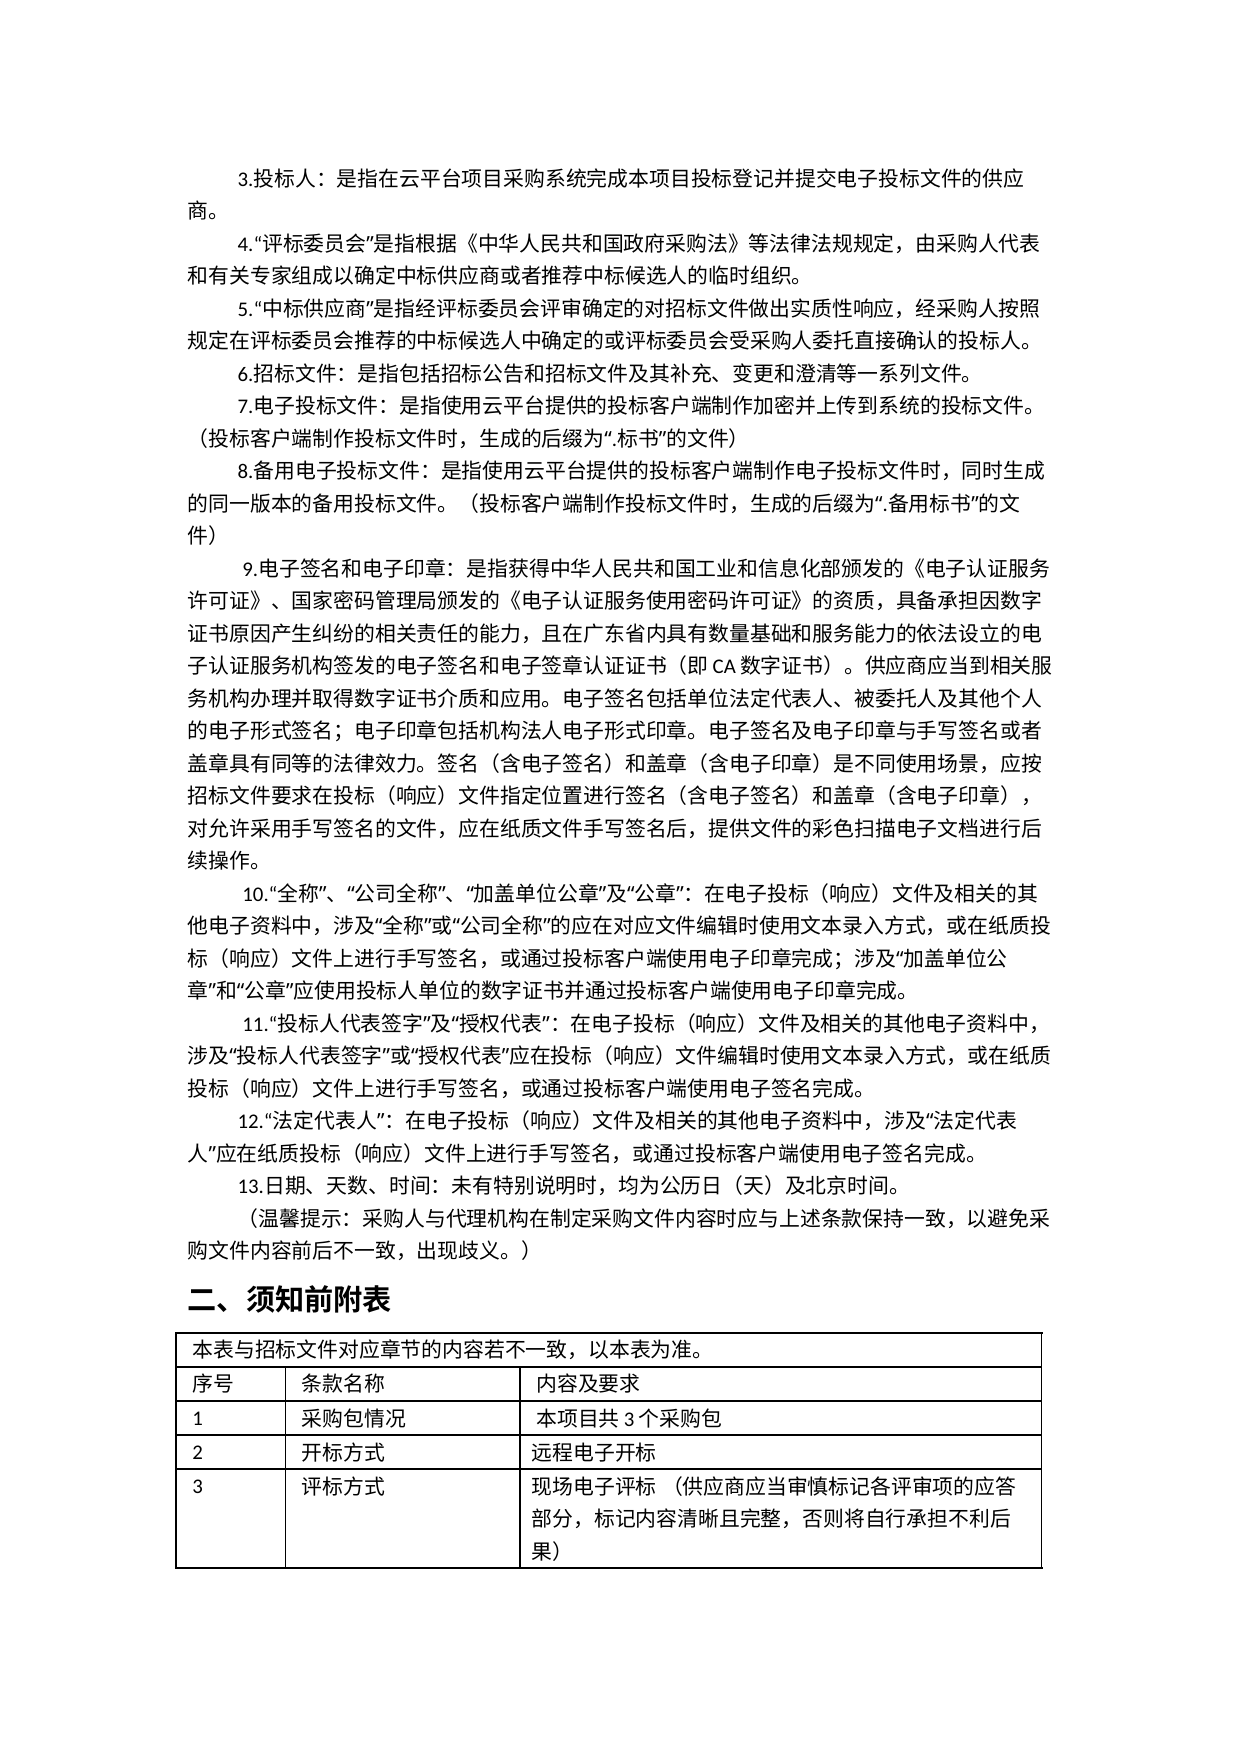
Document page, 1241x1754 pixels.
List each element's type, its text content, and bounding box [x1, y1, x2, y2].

text 二、须知前附表 [187, 1267, 1053, 1332]
table_cell 3 [177, 1470, 285, 1567]
table_cell 2 [177, 1436, 285, 1468]
text 4.“评标委员会”是指根据《中华人民共和国政府采购法》等法律法规规定，由采购人代表和有关专家组成以确定中标供应商或者推荐中标候选人的临时组织。 [187, 227, 1053, 292]
table_cell 内容及要求 [521, 1368, 1041, 1400]
table_cell 序号 [177, 1368, 285, 1400]
table_cell 远程电子开标 [521, 1436, 1041, 1468]
table_cell 条款名称 [286, 1368, 519, 1400]
table_cell 开标方式 [286, 1436, 519, 1468]
text 10.“全称”、“公司全称”、“加盖单位公章”及“公章”：在电子投标（响应）文件及相关的其他电子资料中，涉及“全称”或“公司全称”的应在对应文件编辑时使用文本录入方式，或在纸质投标（响应）文件上进行手写签名，或通过投标客户端使用电子印章完成；涉及“加盖单位公章”和“公章”应使用投标人单位的数字证书并通过投标客户端使用电子印章完成。 [187, 877, 1053, 1007]
text 12.“法定代表人”：在电子投标（响应）文件及相关的其他电子资料中，涉及“法定代表人”应在纸质投标（响应）文件上进行手写签名，或通过投标客户端使用电子签名完成。 [187, 1104, 1053, 1169]
text 6.招标文件：是指包括招标公告和招标文件及其补充、变更和澄清等一系列文件。 [187, 357, 1053, 389]
text 7.电子投标文件：是指使用云平台提供的投标客户端制作加密并上传到系统的投标文件。（投标客户端制作投标文件时，生成的后缀为“.标书”的文件） [187, 389, 1053, 454]
text 3.投标人：是指在云平台项目采购系统完成本项目投标登记并提交电子投标文件的供应商。 [187, 162, 1053, 227]
text 11.“投标人代表签字”及“授权代表”：在电子投标（响应）文件及相关的其他电子资料中，涉及“投标人代表签字”或“授权代表”应在投标（响应）文件编辑时使用文本录入方式，或在纸质投标（响应）文件上进行手写签名，或通过投标客户端使用电子签名完成。 [187, 1007, 1053, 1104]
text （温馨提示：采购人与代理机构在制定采购文件内容时应与上述条款保持一致，以避免采购文件内容前后不一致，出现歧义。） [187, 1202, 1053, 1267]
table_cell 评标方式 [286, 1470, 519, 1567]
table_header 本表与招标文件对应章节的内容若不一致，以本表为准。 [177, 1334, 1041, 1366]
table_cell 1 [177, 1402, 285, 1434]
text 13.日期、天数、时间：未有特别说明时，均为公历日（天）及北京时间。 [187, 1169, 1053, 1202]
table_cell 现场电子评标 （供应商应当审慎标记各评审项的应答部分，标记内容清晰且完整，否则将自行承担不利后果） [521, 1470, 1041, 1567]
text 9.电子签名和电子印章：是指获得中华人民共和国工业和信息化部颁发的《电子认证服务许可证》、国家密码管理局颁发的《电子认证服务使用密码许可证》的资质，具备承担因数字证书原因产生纠纷的相关责任的能力，且在广东省内具有数量基础和服务能力的依法设立的电子认证服务机构签发的电子签名和电子签章认证证书（即CA数字证书）。供应商应当到相关服务机构办理并取得数字证书介质和应用。电子签名包括单位法定代表人、被委托人及其他个人的电子形式签名；电子印章包括机构法人电子形式印章。电子签名及电子印章与手写签名或者盖章具有同等的法律效力。签名（含电子签名）和盖章（含电子印章）是不同使用场景，应按招标文件要求在投标（响应）文件指定位置进行签名（含电子签名）和盖章（含电子印章），对允许采用手写签名的文件，应在纸质文件手写签名后，提供文件的彩色扫描电子文档进行后续操作。 [187, 552, 1053, 877]
text 8.备用电子投标文件：是指使用云平台提供的投标客户端制作电子投标文件时，同时生成的同一版本的备用投标文件。（投标客户端制作投标文件时，生成的后缀为“.备用标书”的文件） [187, 454, 1053, 552]
text 5.“中标供应商”是指经评标委员会评审确定的对招标文件做出实质性响应，经采购人按照规定在评标委员会推荐的中标候选人中确定的或评标委员会受采购人委托直接确认的投标人。 [187, 292, 1053, 357]
table_cell 采购包情况 [286, 1402, 519, 1434]
table_cell 本项目共3个采购包 [521, 1402, 1041, 1434]
